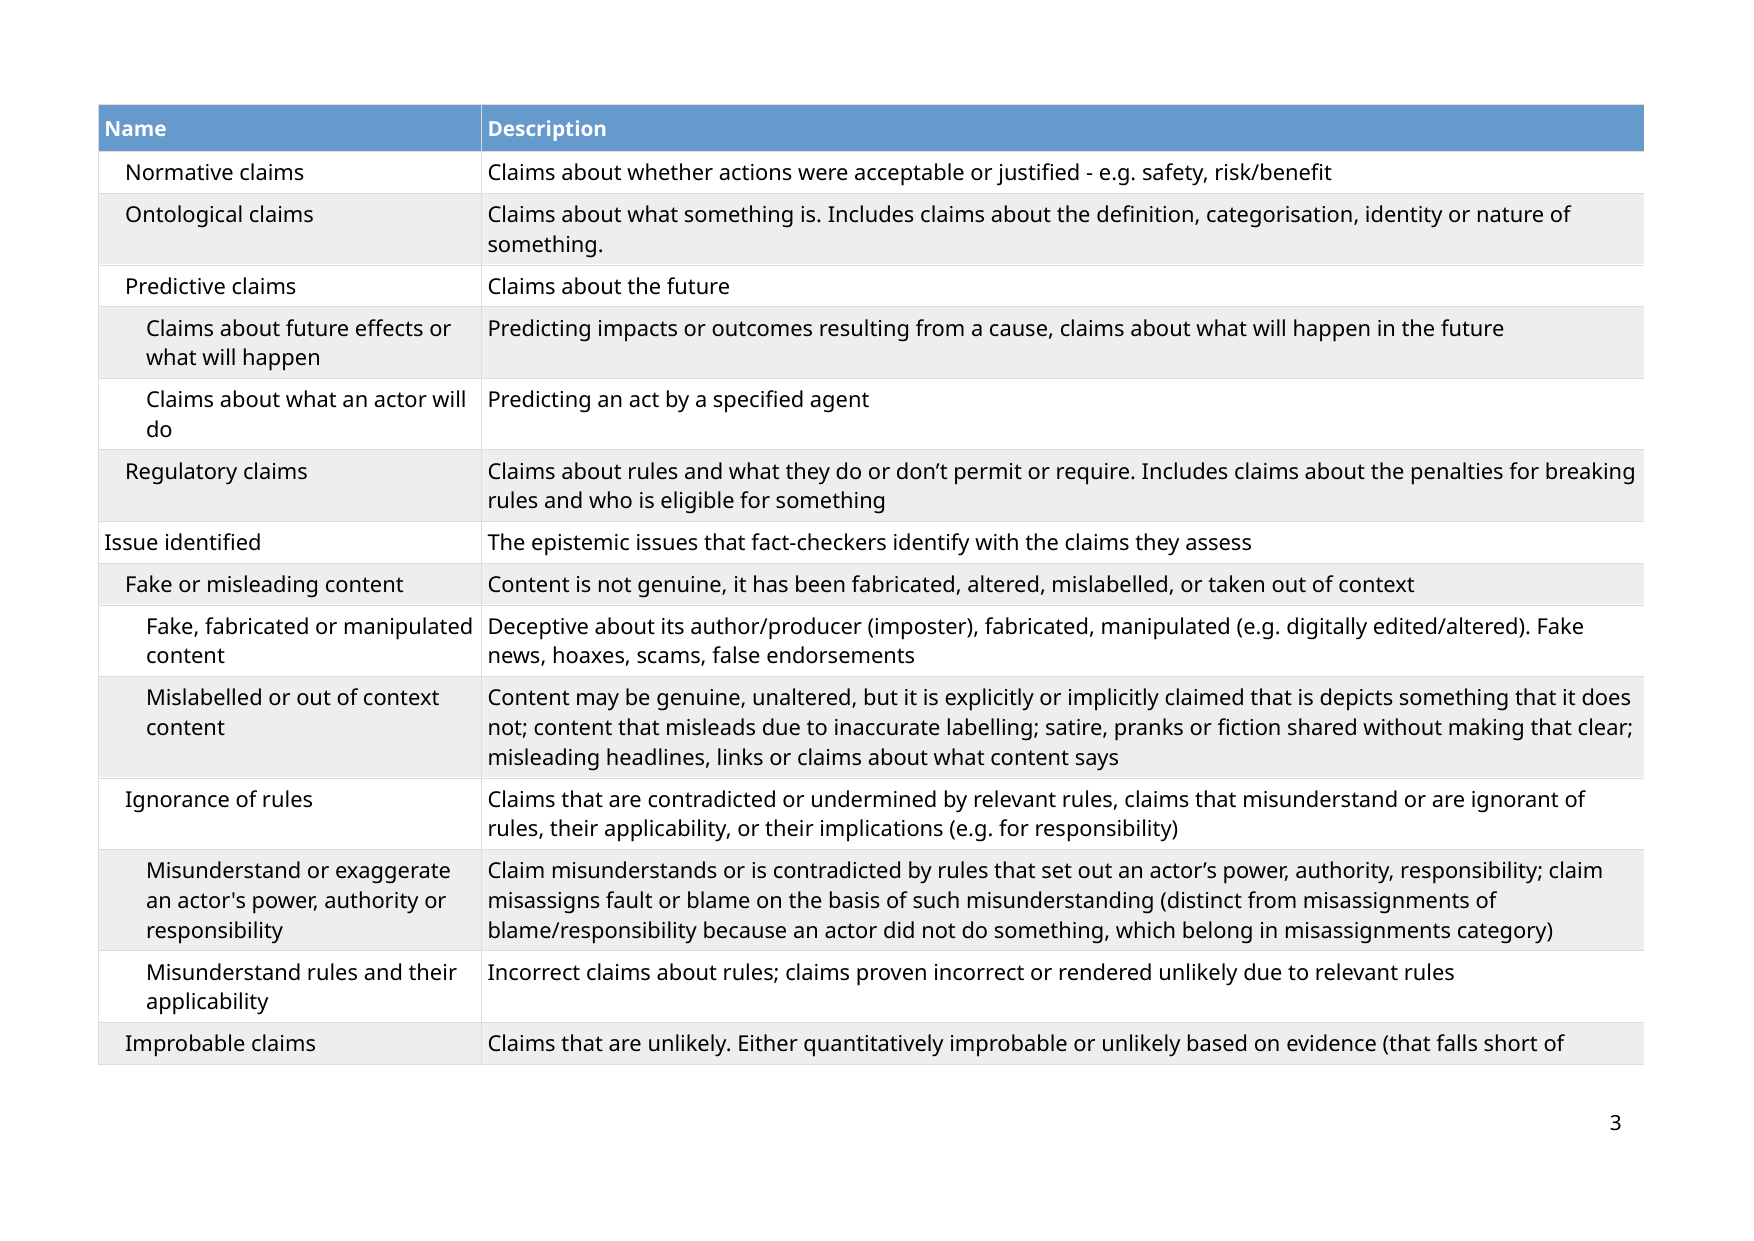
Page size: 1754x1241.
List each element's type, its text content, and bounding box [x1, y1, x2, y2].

table_header Name [99, 105, 481, 151]
table_cell Content may be genuine, unaltered, but it is explicitly or implicitly claimed that is depicts something that it does not; content that misleads due to inaccurate labelling; satire, pranks or fiction shared without making that clear; misleading headlines, links or claims about what content says [482, 677, 1644, 777]
table_cell Issue identified [99, 522, 481, 563]
table_cell Misunderstand or exaggerate an actor's power, authority or responsibility [99, 850, 481, 950]
table_cell Predictive claims [99, 266, 481, 306]
table_cell Ontological claims [99, 194, 481, 264]
table_cell Claims that are contradicted or undermined by relevant rules, claims that misunderstand or are ignorant of rules, their applicability, or their implications (e.g. for responsibility) [482, 779, 1644, 849]
table_cell Misunderstand rules and their applicability [99, 951, 481, 1022]
table_cell Fake or misleading content [99, 564, 481, 604]
table_cell Regulatory claims [99, 450, 481, 521]
table_cell Incorrect claims about rules; claims proven incorrect or rendered unlikely due to relevant rules [482, 951, 1644, 1022]
table_cell Fake, fabricated or manipulated content [99, 606, 481, 676]
table_cell Mislabelled or out of context content [99, 677, 481, 777]
table_cell Content is not genuine, it has been fabricated, altered, mislabelled, or taken out of context [482, 564, 1644, 604]
table_cell Improbable claims [99, 1023, 481, 1064]
table_cell Claims about the future [482, 266, 1644, 306]
table_cell Ignorance of rules [99, 779, 481, 849]
table_header Description [482, 105, 1644, 151]
table_cell Deceptive about its author/producer (imposter), fabricated, manipulated (e.g. digitally edited/altered). Fake news, hoaxes, scams, false endorsements [482, 606, 1644, 676]
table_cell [482, 1023, 1644, 1064]
table_cell Claims about what something is. Includes claims about the definition, categorisation, identity or nature of something. [482, 194, 1644, 264]
table_cell The epistemic issues that fact-checkers identify with the claims they assess [482, 522, 1644, 563]
table_cell Claims about rules and what they do or don’t permit or require. Includes claims about the penalties for breaking rules and who is eligible for something [482, 450, 1644, 521]
table_cell Claim misunderstands or is contradicted by rules that set out an actor’s power, authority, responsibility; claim misassigns fault or blame on the basis of such misunderstanding (distinct from misassignments of blame/responsibility because an actor did not do something, which belong in misassignments category) [482, 850, 1644, 950]
table_cell Claims about future effects or what will happen [99, 307, 481, 378]
table_cell Predicting impacts or outcomes resulting from a cause, claims about what will happen in the future [482, 307, 1644, 378]
table_cell Normative claims [99, 152, 481, 193]
table_cell Claims about what an actor will do [99, 379, 481, 449]
table_cell Claims about whether actions were acceptable or justified - e.g. safety, risk/benefit [482, 152, 1644, 193]
table_cell Predicting an act by a specified agent [482, 379, 1644, 449]
